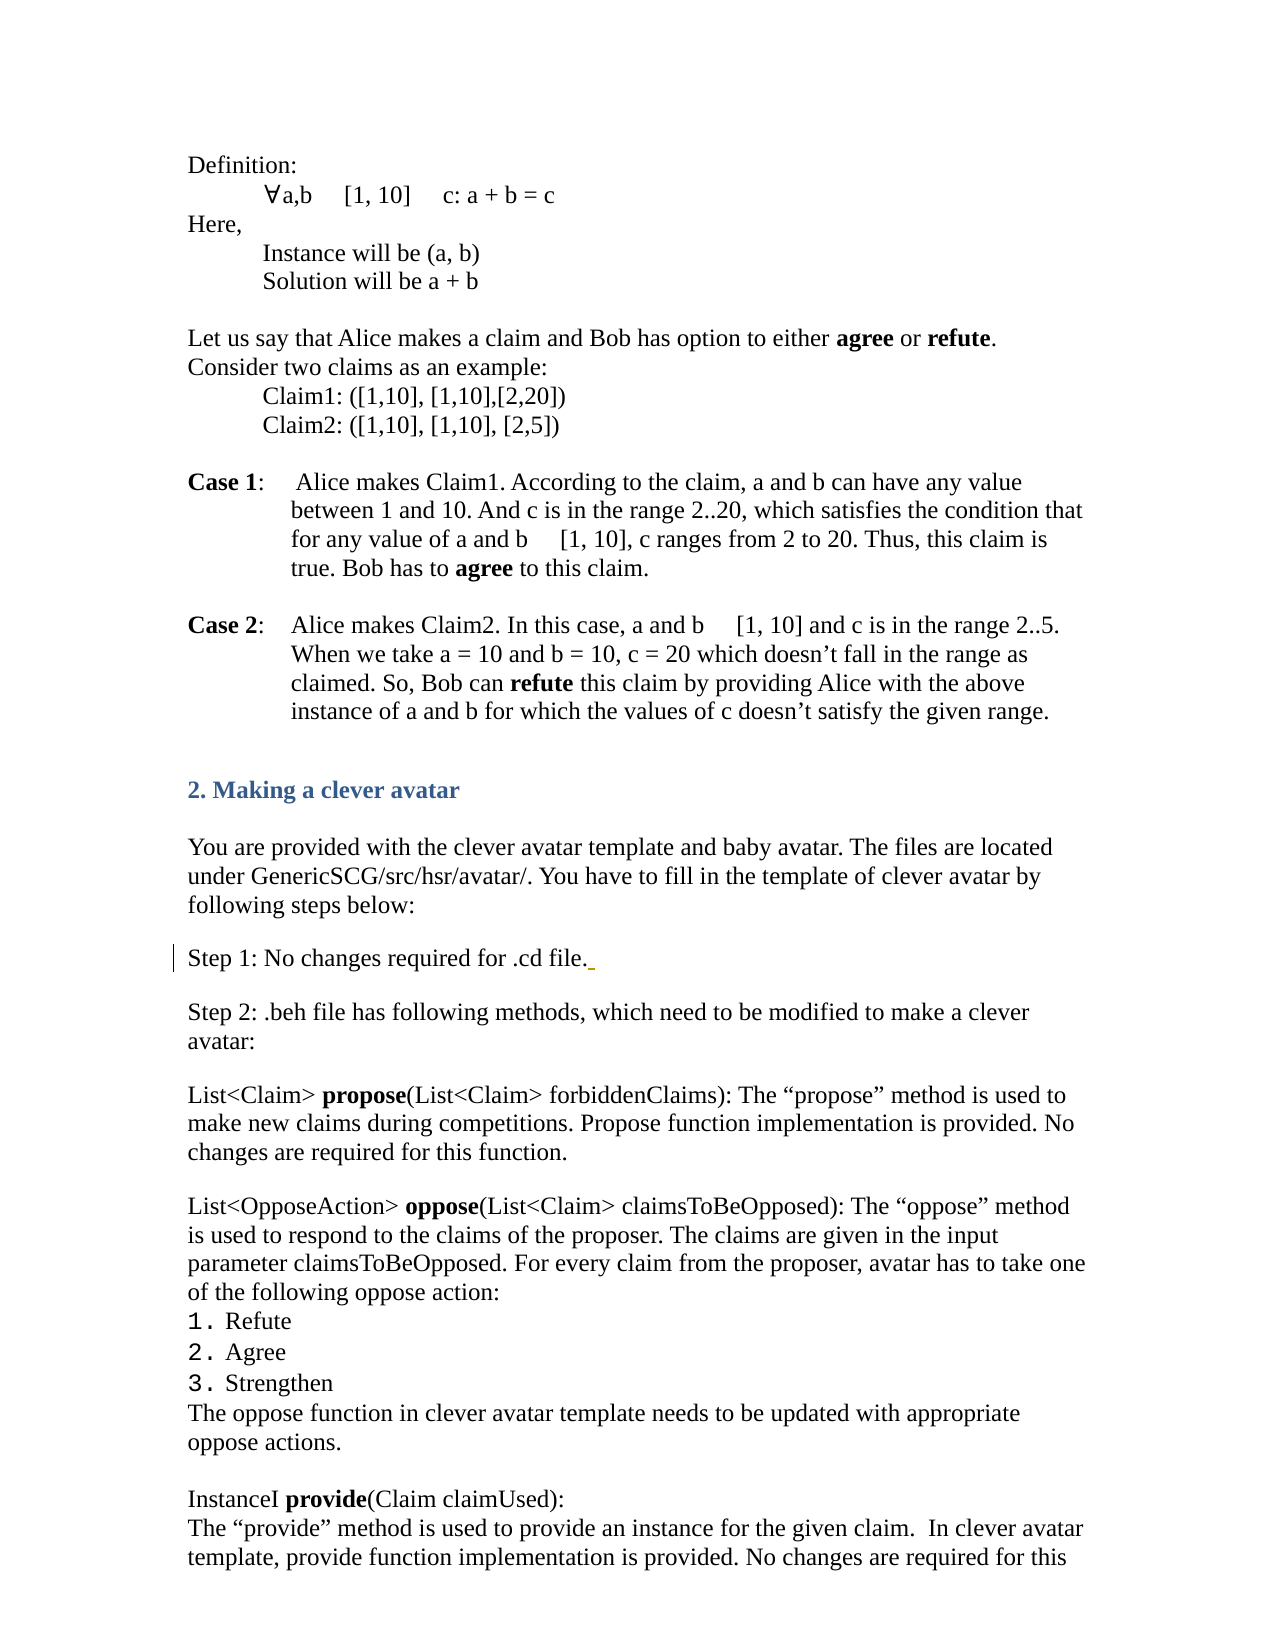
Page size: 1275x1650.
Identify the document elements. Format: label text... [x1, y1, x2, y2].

text List<Claim> propose(List<Claim> forbiddenClaims): The “propose” method is used to make new claims during competitions. Propose function implementation is provided. No changes are required for this function. [187, 1080, 1087, 1166]
text Solution will be a + b [187, 266, 1087, 295]
text Here, [187, 209, 1087, 238]
text Step 1: No changes required for .cd file. [187, 943, 1087, 972]
text List<OpposeAction> oppose(List<Claim> claimsToBeOpposed): The “oppose” method is used to respond to the claims of the proposer. The claims are given in the input parameter claimsToBeOpposed. For every claim from the proposer, avatar has to take one of the following oppose action: [187, 1191, 1087, 1306]
subtitle 2. Making a clever avatar [187, 775, 1087, 804]
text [187, 1513, 1087, 1571]
text Case 1: Alice makes Claim1. According to the claim, a and b can have any value between 1 and 10. And c is in the range 2..20, which satisfies the condition that for any value of a and b  [1, 10], c ranges from 2 to 20. Thus, this claim is true. Bob has to agree to this claim. [187, 467, 1087, 582]
text You are provided with the clever avatar template and baby avatar. The files are located under GenericSCG/src/hsr/avatar/. You have to fill in the template of clever avatar by following steps below: [187, 832, 1087, 918]
text InstanceI provide(Claim claimUsed): [187, 1484, 1087, 1513]
list Agree [187, 1337, 1087, 1368]
text Instance will be (a, b) [187, 238, 1087, 266]
list Refute [187, 1306, 1087, 1337]
text Case 2: Alice makes Claim2. In this case, a and b  [1, 10] and c is in the range 2..5. When we take a = 10 and b = 10, c = 20 which doesn’t fall in the range as claimed. So, Bob can refute this claim by providing Alice with the above instance of a and b for which the values of c doesn’t satisfy the given range. [187, 610, 1087, 725]
text Step 2: .beh file has following methods, which need to be modified to make a clever avatar: [187, 997, 1087, 1055]
text The oppose function in clever avatar template needs to be updated with appropriate oppose actions. [187, 1398, 1087, 1456]
text Claim2: ([1,10], [1,10], [2,5]) [187, 410, 1087, 438]
text Definition: [187, 150, 1087, 179]
text Claim1: ([1,10], [1,10],[2,20]) [187, 381, 1087, 410]
text Let us say that Alice makes a claim and Bob has option to either agree or refute. Consider two claims as an example: [187, 323, 1087, 381]
text ∀a,b  [1, 10]  c: a + b = c [187, 179, 1087, 209]
list Strengthen [187, 1368, 1087, 1398]
